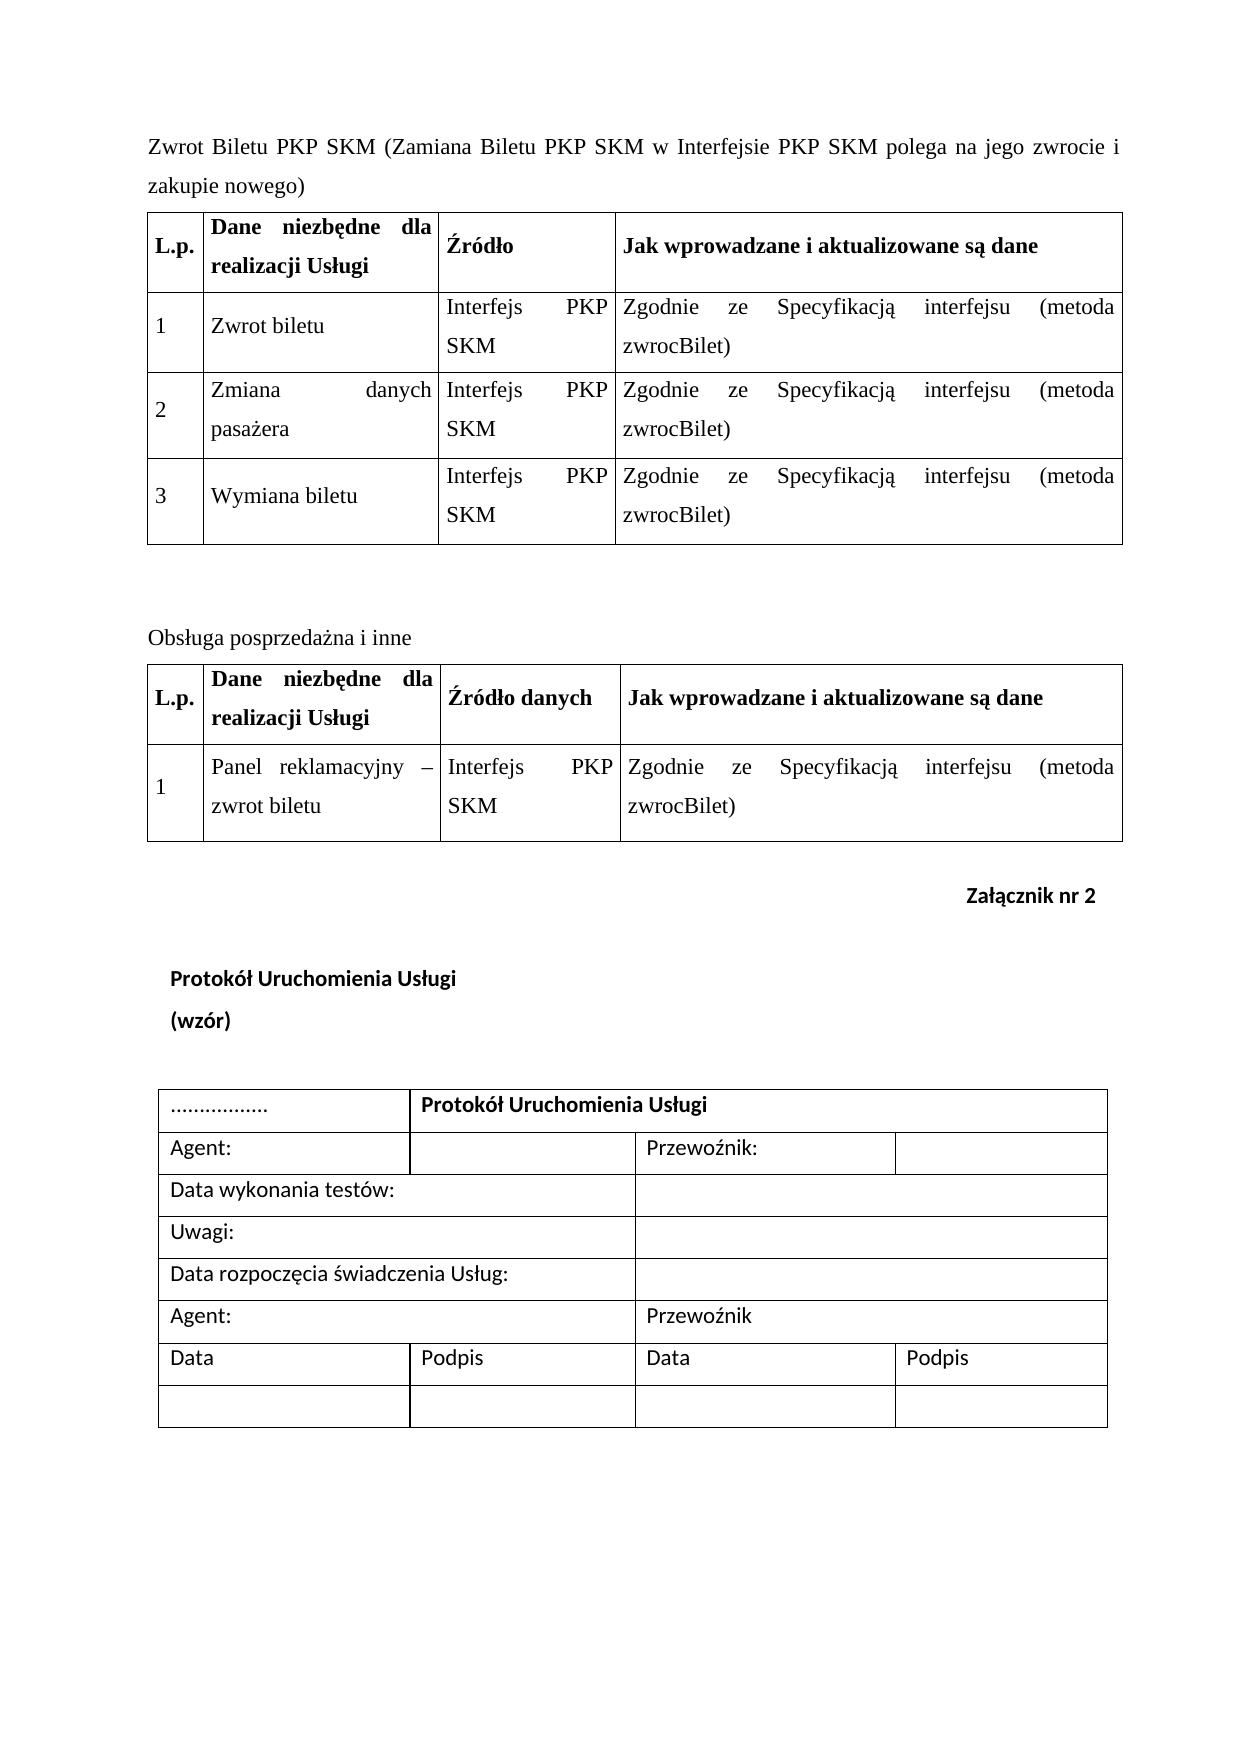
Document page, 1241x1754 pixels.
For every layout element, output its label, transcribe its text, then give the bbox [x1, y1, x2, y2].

table_cell Zgodnie ze Specyfikacją interfejsu (metoda zwrocBilet) [616, 459, 1122, 544]
table_cell Agent: [159, 1301, 635, 1342]
table_cell ................. [159, 1090, 409, 1132]
table_header Jak wprowadzane i aktualizowane są dane [621, 665, 1122, 744]
table_cell [636, 1386, 895, 1427]
table_cell [159, 1386, 409, 1427]
table_cell [896, 1386, 1107, 1427]
table_cell Zgodnie ze Specyfikacją interfejsu (metoda zwrocBilet) [621, 745, 1122, 841]
table_cell [896, 1133, 1107, 1174]
table_cell [636, 1175, 1107, 1216]
table_cell Zgodnie ze Specyfikacją interfejsu (metoda zwrocBilet) [616, 293, 1122, 372]
table_cell Wymiana biletu [204, 459, 438, 544]
table_header Źródło danych [441, 665, 620, 744]
table_cell 3 [148, 459, 203, 544]
table_cell Agent: [159, 1133, 409, 1174]
table_cell Uwagi: [159, 1217, 635, 1258]
table_header Źródło [439, 213, 615, 292]
table_header Załącznik nr 2 [159, 881, 1107, 922]
table_cell [636, 1217, 1107, 1258]
table_cell 2 [148, 373, 203, 458]
table_header L.p. [148, 213, 203, 292]
table_cell [636, 1259, 1107, 1300]
table_header Dane niezbędne dla realizacji Usługi [204, 665, 440, 744]
table_cell Zgodnie ze Specyfikacją interfejsu (metoda zwrocBilet) [616, 373, 1122, 458]
table_cell Interfejs PKP SKM [441, 745, 620, 841]
table_header Jak wprowadzane i aktualizowane są dane [616, 213, 1122, 292]
table_cell Data [159, 1344, 409, 1385]
table_cell Data wykonania testów: [159, 1175, 635, 1216]
table_cell 1 [148, 293, 203, 372]
table_header L.p. [148, 665, 203, 744]
table_cell 1 [148, 745, 203, 841]
table_cell Podpis [896, 1344, 1107, 1385]
table_cell Podpis [411, 1344, 635, 1385]
table_cell Interfejs PKP SKM [439, 293, 615, 372]
table_cell Protokół Uruchomienia Usługi [411, 1090, 1107, 1132]
text Zwrot Biletu PKP SKM (Zamiana Biletu PKP SKM w Interfejsie PKP SKM polega na jego zwrocie i zakupie nowego) [148, 133, 1122, 199]
table_cell Interfejs PKP SKM [439, 459, 615, 544]
table_cell [411, 1386, 635, 1427]
table_cell Panel reklamacyjny – zwrot biletu [204, 745, 440, 841]
table_cell Przewoźnik [636, 1301, 1107, 1342]
text Obsługa posprzedażna i inne [148, 624, 1122, 651]
table_cell Data [636, 1344, 895, 1385]
table_cell Przewoźnik: [636, 1133, 895, 1174]
table_cell [411, 1133, 635, 1174]
table_cell Data rozpoczęcia świadczenia Usług: [159, 1259, 635, 1300]
table_header Dane niezbędne dla realizacji Usługi [204, 213, 438, 292]
table_cell Protokół Uruchomienia Usługi (wzór) [159, 922, 1107, 1089]
table_cell Zwrot biletu [204, 293, 438, 372]
table_cell Zmiana danych pasażera [204, 373, 438, 458]
table_cell Interfejs PKP SKM [439, 373, 615, 458]
